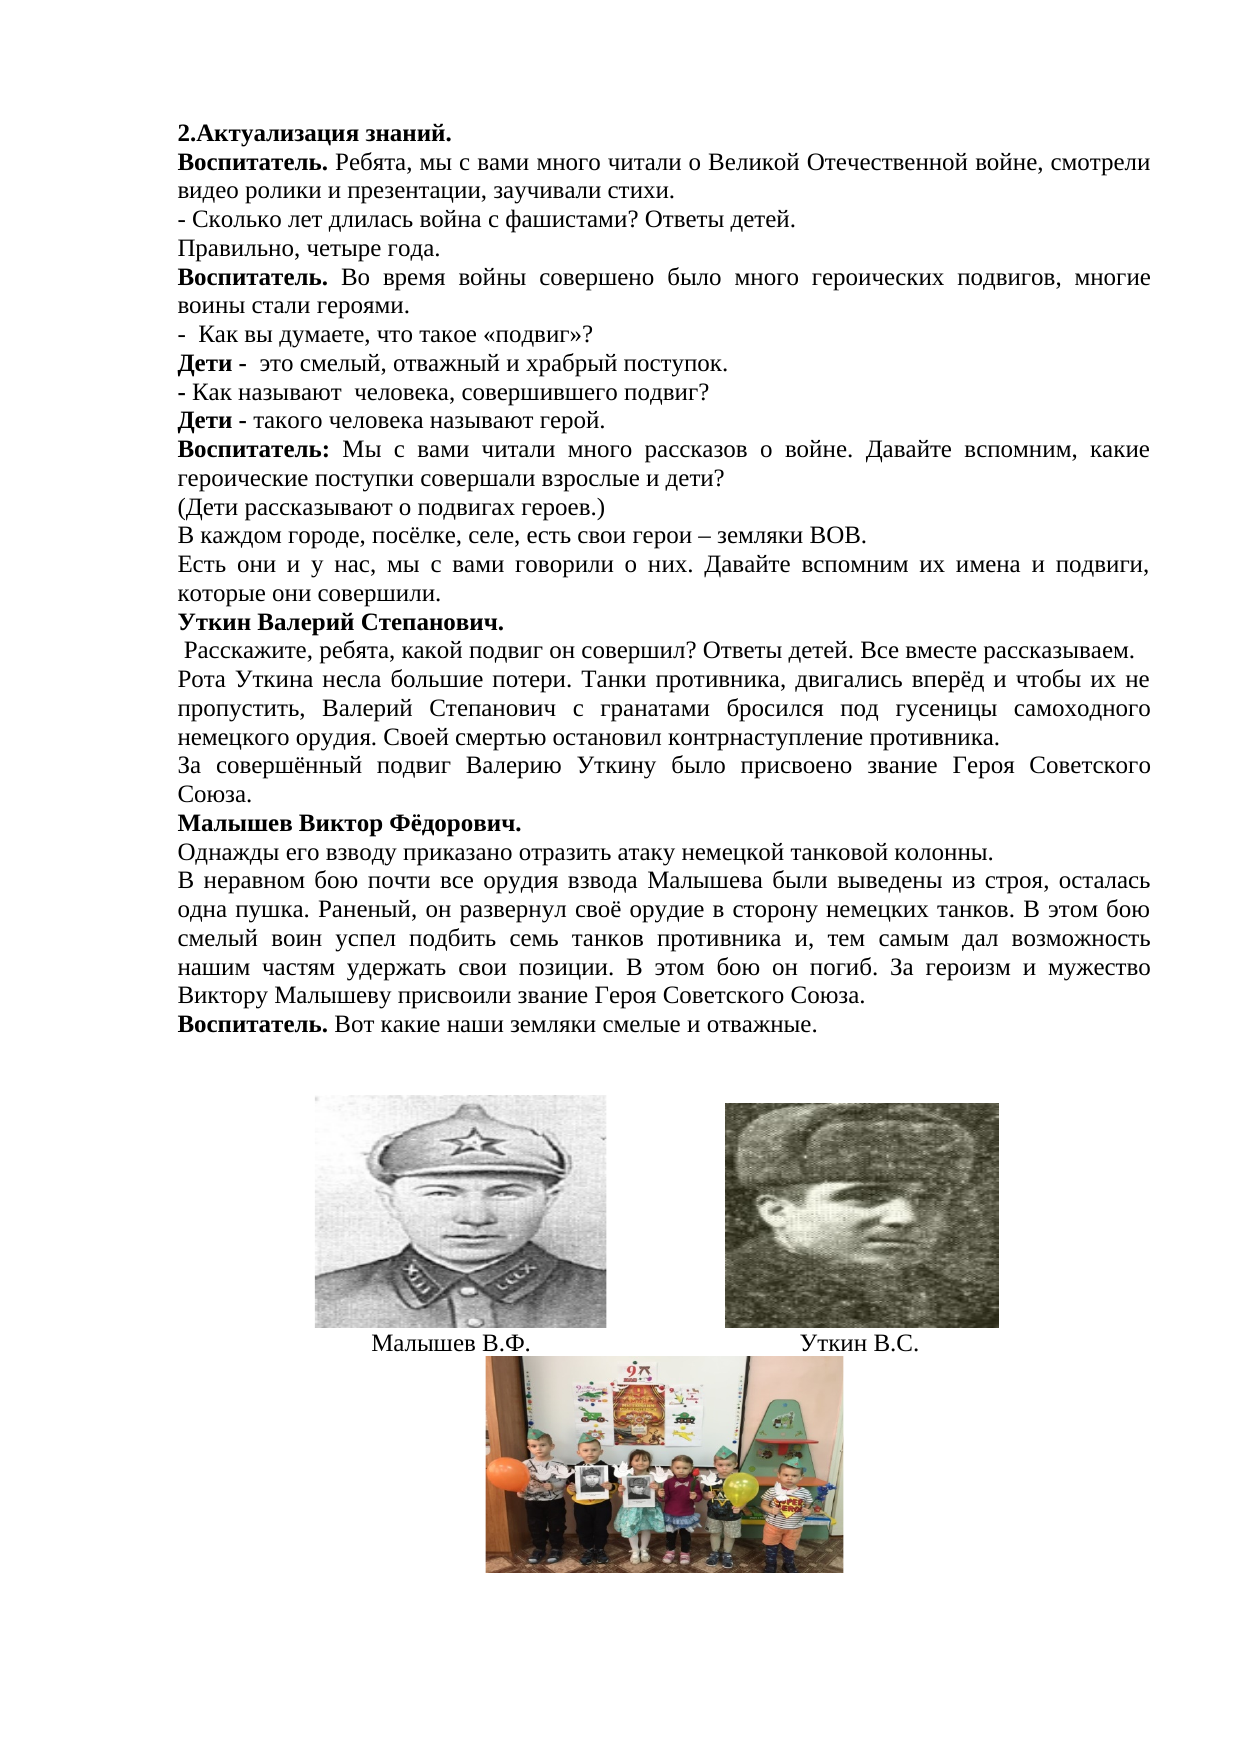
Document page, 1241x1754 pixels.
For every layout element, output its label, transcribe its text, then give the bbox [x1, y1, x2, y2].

text 2.Актуализация знаний. [177, 118, 1152, 147]
text Есть они и у нас, мы с вами говорили о них. Давайте вспомним их имена и подвиги, которые они совершили. [177, 549, 1152, 607]
text За совершённый подвиг Валерию Уткину было присвоено звание Героя Советского Союза. [177, 751, 1152, 808]
text Воспитатель. Вот какие наши земляки смелые и отважные. [177, 1009, 1152, 1038]
text Воспитатель. Во время войны совершено было много героических подвигов, многие воины стали героями. [177, 262, 1152, 319]
text - Как вы думаете, что такое «подвиг»? [177, 319, 1152, 348]
text Однажды его взводу приказано отразить атаку немецкой танковой колонны. [177, 837, 1152, 866]
text (Дети рассказывают о подвигах героев.) [177, 492, 1152, 521]
text Воспитатель. Ребята, мы с вами много читали о Великой Отечественной войне, смотрели видео ролики и презентации, заучивали стихи. [177, 147, 1152, 204]
text Уткин Валерий Степанович. [177, 607, 1152, 636]
text Дети - такого человека называют герой. [177, 406, 1152, 434]
text Малышев В.Ф. Уткин В.С. [177, 1328, 1152, 1357]
text В неравном бою почти все орудия взвода Малышева были выведены из строя, осталась одна пушка. Раненый, он развернул своё орудие в сторону немецких танков. В этом бою смелый воин успел подбить семь танков противника и, тем самым дал возможность нашим частям удержать свои позиции. В этом бою он погиб. За героизм и мужество Виктору Малышеву присвоили звание Героя Советского Союза. [177, 866, 1152, 1009]
picture [314, 1095, 607, 1328]
text Расскажите, ребята, какой подвиг он совершил? Ответы детей. Все вместе рассказываем. [177, 636, 1152, 664]
text В каждом городе, посёлке, селе, есть свои герои – земляки ВОВ. [177, 521, 1152, 549]
text - Сколько лет длилась война с фашистами? Ответы детей. [177, 204, 1152, 233]
picture [485, 1356, 844, 1573]
text Дети - это смелый, отважный и храбрый поступок. [177, 348, 1152, 377]
text Правильно, четыре года. [177, 233, 1152, 262]
text Воспитатель: Мы с вами читали много рассказов о войне. Давайте вспомним, какие героические поступки совершали взрослые и дети? [177, 434, 1152, 492]
text Рота Уткина несла большие потери. Танки противника, двигались вперёд и чтобы их не пропустить, Валерий Степанович с гранатами бросился под гусеницы самоходного немецкого орудия. Своей смертью остановил контрнаступление противника. [177, 664, 1152, 751]
picture [725, 1103, 999, 1328]
text - Как называют человека, совершившего подвиг? [177, 377, 1152, 406]
text Малышев Виктор Фёдорович. [177, 808, 1152, 837]
